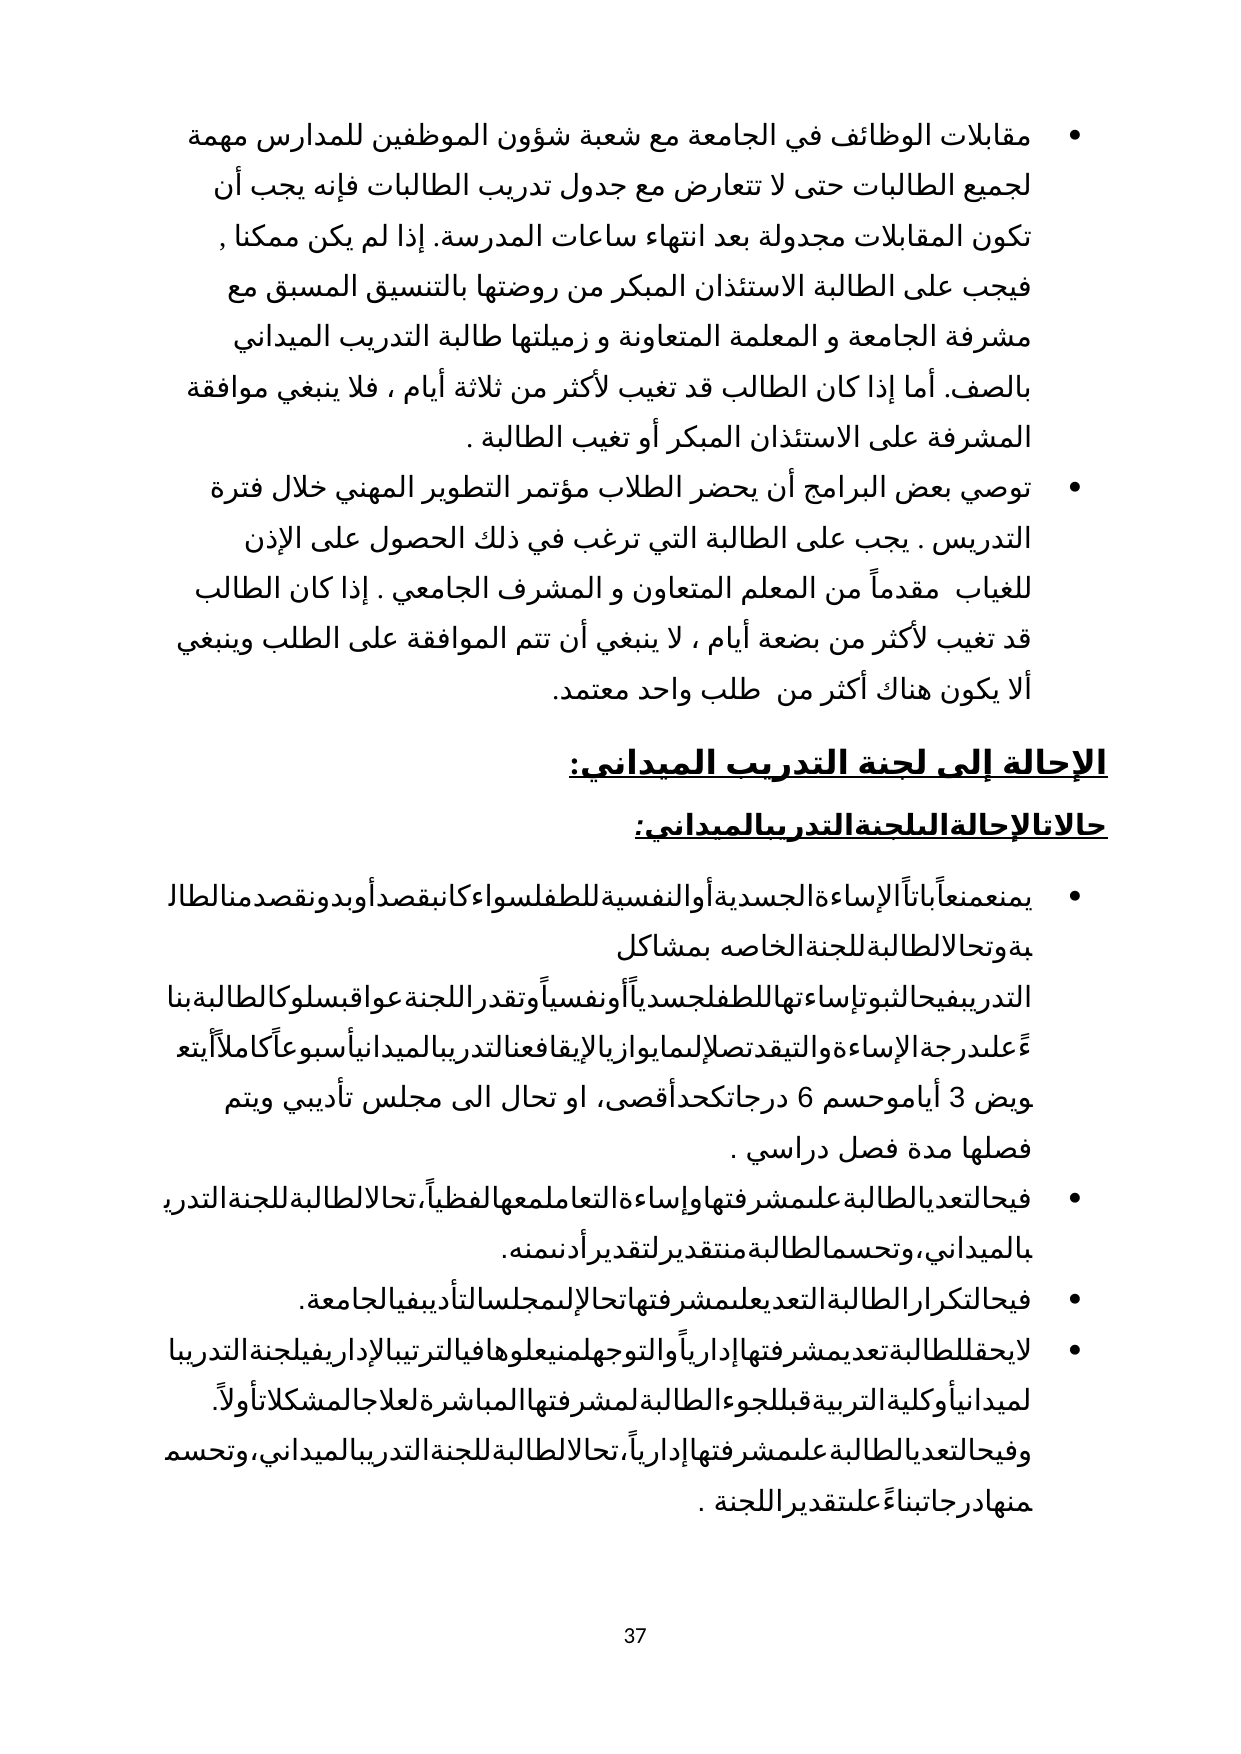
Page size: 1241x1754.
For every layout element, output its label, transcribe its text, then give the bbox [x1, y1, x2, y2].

list يمنعمنعاًباتاًالإساءةالجسديةأوالنفسيةللطفلسواءكانبقصدأوبدونقصدمنالطالبةوتحالالطالبةللجنةالخاصه بمشاكل التدريبفيحالثبوتإساءتهاللطفلجسدياًأونفسياًوتقدراللجنةعواقبسلوكالطالبةبناءًعلىدرجةالإساءةوالتيقدتصلإلىمايوازيالإيقافعنالتدريبالميدانيأسبوعاًكاملاًأيتعويض 3 أياموحسم 6 درجاتكحدأقصى، او تحال الى مجلس تأديبي ويتم فصلها مدة فصل دراسي . [162, 879, 1070, 1164]
list فيحالتعديالطالبةعلىمشرفتهاوإساءةالتعاملمعهالفظياً،تحالالطالبةللجنةالتدريبالميداني،وتحسمالطالبةمنتقديرلتقديرأدنىمنه. [162, 1181, 1070, 1265]
list فيحالتكرارالطالبةالتعديعلىمشرفتهاتحالإلىمجلسالتأديبفيالجامعة. [162, 1282, 1070, 1316]
list لايحقللطالبةتعديمشرفتهاإدارياًوالتوجهلمنيعلوهافيالترتيبالإداريفيلجنةالتدريبالميدانيأوكليةالتربيةقبللجوءالطالبةلمشرفتهاالمباشرةلعلاجالمشكلاتأولاً. وفيحالتعديالطالبةعلىمشرفتهاإدارياً،تحالالطالبةللجنةالتدريبالميداني،وتحسممنهادرجاتبناءًعلىتقديراللجنة . [162, 1332, 1070, 1517]
list توصي بعض البرامج أن يحضر الطلاب مؤتمر التطوير المهني خلال فترة التدريس . يجب على الطالبة التي ترغب في ذلك الحصول على الإذن للغياب مقدماً من المعلم المتعاون و المشرف الجامعي . إذا كان الطالب قد تغيب لأكثر من بضعة أيام ، لا ينبغي أن تتم الموافقة على الطلب وينبغي ألا يكون هناك أكثر من طلب واحد معتمد. [162, 470, 1070, 705]
text الإحالة إلى لجنة التدريب الميداني: [162, 743, 1107, 781]
text حالاتالإحالةالىلجنةالتدريبالميداني: [162, 808, 1107, 841]
list مقابلات الوظائف في الجامعة مع شعبة شؤون الموظفين للمدارس مهمة لجميع الطالبات حتى لا تتعارض مع جدول تدريب الطالبات فإنه يجب أن تكون المقابلات مجدولة بعد انتهاء ساعات المدرسة. إذا لم يكن ممكنا , فيجب على الطالبة الاستئذان المبكر من روضتها بالتنسيق المسبق مع مشرفة الجامعة و المعلمة المتعاونة و زميلتها طالبة التدريب الميداني بالصف. أما إذا كان الطالب قد تغيب لأكثر من ثلاثة أيام ، فلا ينبغي موافقة المشرفة على الاستئذان المبكر أو تغيب الطالبة . [162, 118, 1070, 454]
